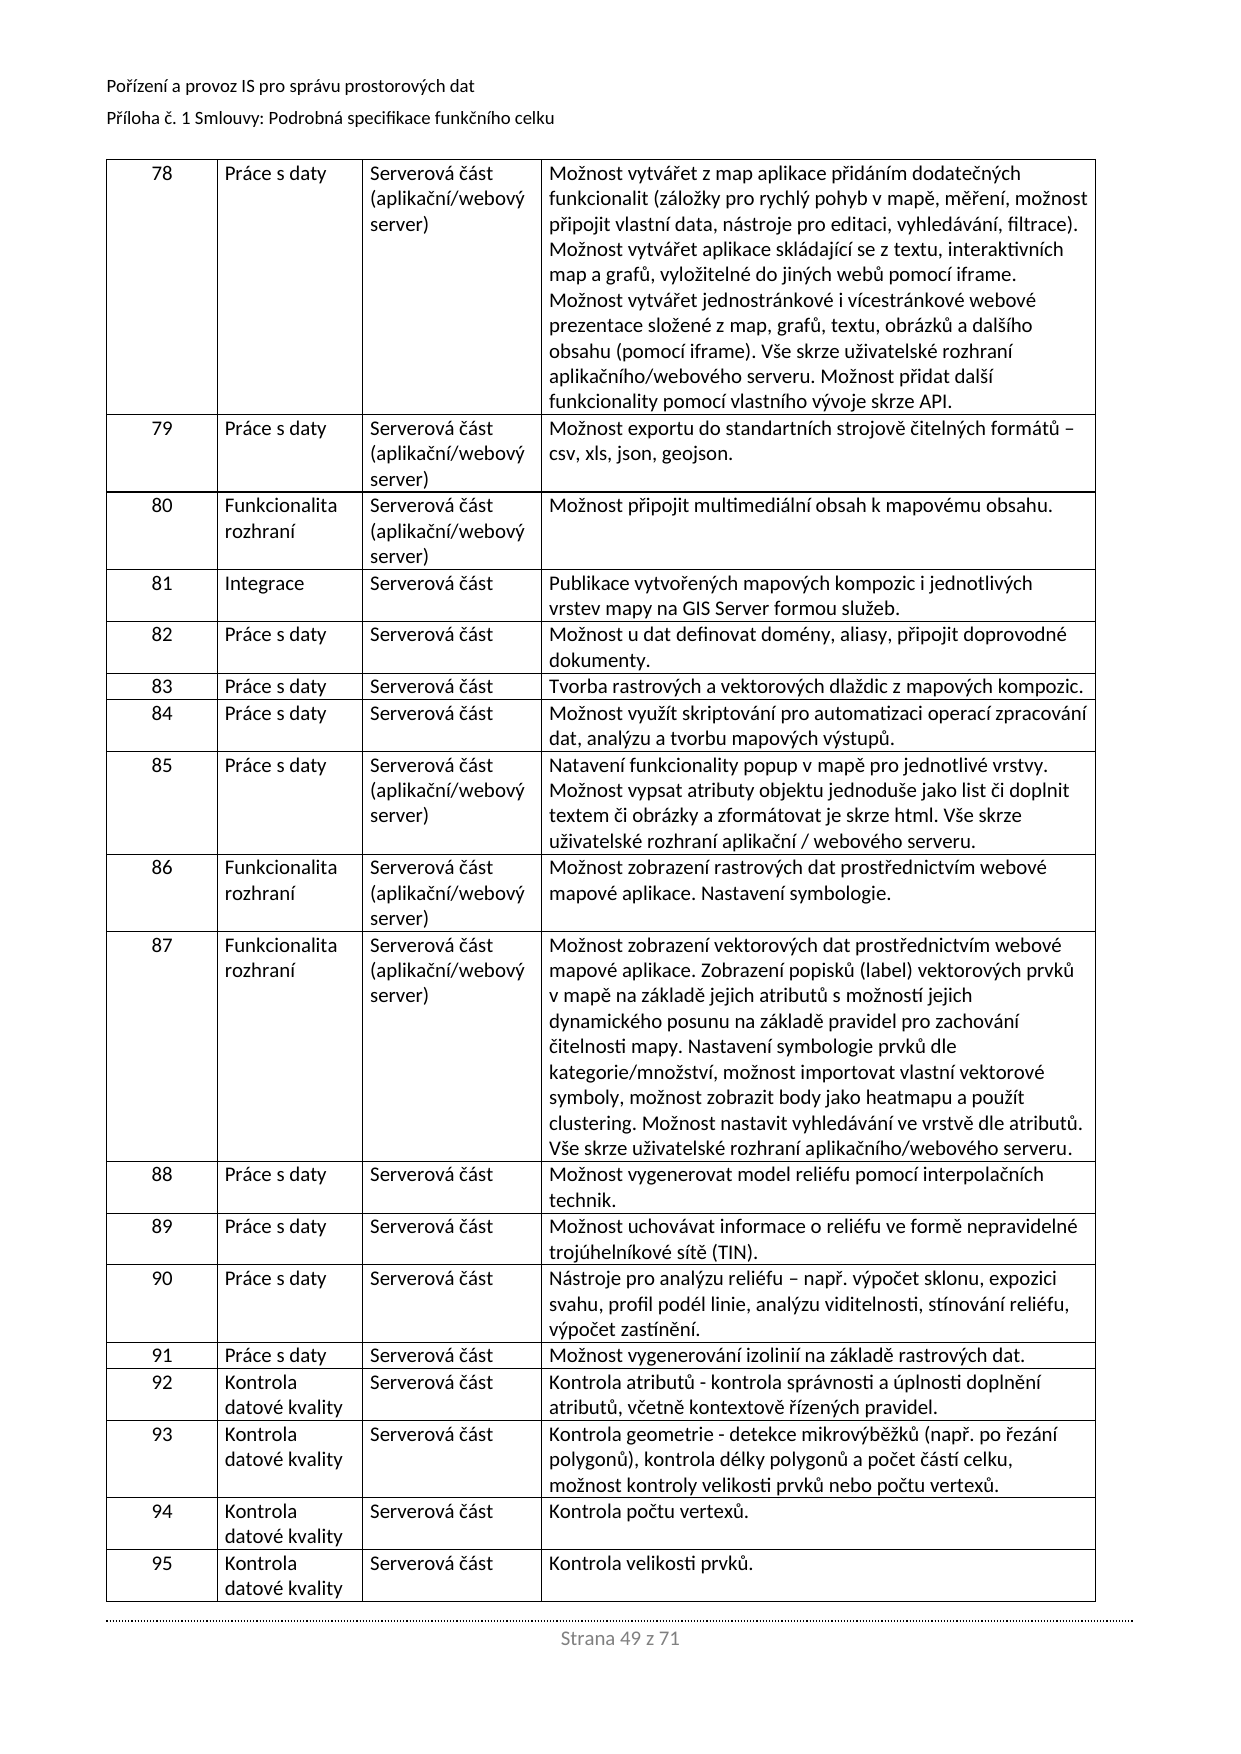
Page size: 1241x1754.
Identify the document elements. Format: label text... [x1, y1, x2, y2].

table_cell Nástroje pro analýzu reliéfu – např. výpočet sklonu, expozici svahu, profil podél linie, analýzu viditelnosti, stínování reliéfu, výpočet zastínění. [542, 1265, 1095, 1342]
table_cell Práce s daty [218, 1265, 362, 1342]
table_cell Funkcionalita rozhraní [218, 855, 362, 931]
table_cell 83 [107, 674, 217, 699]
table_cell Serverová část (aplikační/webový server) [363, 855, 541, 931]
table_cell Možnost zobrazení rastrových dat prostřednictvím webové mapové aplikace. Nastavení symbologie. [542, 855, 1095, 931]
table_cell 80 [107, 493, 217, 569]
table_cell Kontrola datové kvality [218, 1498, 362, 1549]
table_cell Serverová část [363, 1498, 541, 1549]
table_cell Natavení funkcionality popup v mapě pro jednotlivé vrstvy. Možnost vypsat atributy objektu jednoduše jako list či doplnit textem či obrázky a zformátovat je skrze html. Vše skrze uživatelské rozhraní aplikační / webového serveru. [542, 752, 1095, 853]
table_cell Funkcionalita rozhraní [218, 932, 362, 1161]
table_cell 87 [107, 932, 217, 1161]
table_cell 93 [107, 1421, 217, 1497]
table_cell Práce s daty [218, 1214, 362, 1264]
table_cell Práce s daty [218, 1162, 362, 1212]
table_cell Kontrola datové kvality [218, 1421, 362, 1497]
table_cell Funkcionalita rozhraní [218, 493, 362, 569]
table_cell Možnost připojit multimediální obsah k mapovému obsahu. [542, 493, 1095, 569]
table_cell Možnost u dat definovat domény, aliasy, připojit doprovodné dokumenty. [542, 622, 1095, 672]
table_cell Kontrola počtu vertexů. [542, 1498, 1095, 1549]
table_cell Práce s daty [218, 1343, 362, 1368]
table_cell 78 [107, 160, 217, 414]
table_cell 88 [107, 1162, 217, 1212]
table_cell Práce s daty [218, 622, 362, 672]
table_cell Možnost vygenerování izolinií na základě rastrových dat. [542, 1343, 1095, 1368]
table_cell Možnost vytvářet z map aplikace přidáním dodatečných funkcionalit (záložky pro rychlý pohyb v mapě, měření, možnost připojit vlastní data, nástroje pro editaci, vyhledávání, filtrace). Možnost vytvářet aplikace skládající se z textu, interaktivních map a grafů, vyložitelné do jiných webů pomocí iframe. Možnost vytvářet jednostránkové i vícestránkové webové prezentace složené z map, grafů, textu, obrázků a dalšího obsahu (pomocí iframe). Vše skrze uživatelské rozhraní aplikačního/webového serveru. Možnost přidat další funkcionality pomocí vlastního vývoje skrze API. [542, 160, 1095, 414]
table_cell Možnost uchovávat informace o reliéfu ve formě nepravidelné trojúhelníkové sítě (TIN). [542, 1214, 1095, 1264]
table_cell Práce s daty [218, 752, 362, 853]
table_cell Práce s daty [218, 160, 362, 414]
table_cell Serverová část [363, 1162, 541, 1212]
table_cell Integrace [218, 570, 362, 621]
table_cell Kontrola atributů - kontrola správnosti a úplnosti doplnění atributů, včetně kontextově řízených pravidel. [542, 1369, 1095, 1420]
table_cell Možnost zobrazení vektorových dat prostřednictvím webové mapové aplikace. Zobrazení popisků (label) vektorových prvků v mapě na základě jejich atributů s možností jejich dynamického posunu na základě pravidel pro zachování čitelnosti mapy. Nastavení symbologie prvků dle kategorie/množství, možnost importovat vlastní vektorové symboly, možnost zobrazit body jako heatmapu a použít clustering. Možnost nastavit vyhledávání ve vrstvě dle atributů. Vše skrze uživatelské rozhraní aplikačního/webového serveru. [542, 932, 1095, 1161]
table_cell Serverová část [363, 1550, 541, 1601]
table_cell 82 [107, 622, 217, 672]
table_cell 92 [107, 1369, 217, 1420]
table_cell Serverová část [363, 1421, 541, 1497]
table_cell Serverová část [363, 1265, 541, 1342]
table_cell Možnost využít skriptování pro automatizaci operací zpracování dat, analýzu a tvorbu mapových výstupů. [542, 700, 1095, 751]
table_cell Serverová část [363, 1214, 541, 1264]
table_cell Serverová část (aplikační/webový server) [363, 932, 541, 1161]
table_cell 90 [107, 1265, 217, 1342]
table_cell Serverová část (aplikační/webový server) [363, 415, 541, 491]
table_cell Serverová část [363, 570, 541, 621]
table_cell 95 [107, 1550, 217, 1601]
table_cell Práce s daty [218, 415, 362, 491]
table_cell Publikace vytvořených mapových kompozic i jednotlivých vrstev mapy na GIS Server formou služeb. [542, 570, 1095, 621]
table_cell Možnost exportu do standartních strojově čitelných formátů – csv, xls, json, geojson. [542, 415, 1095, 491]
table_cell 81 [107, 570, 217, 621]
table_cell Serverová část [363, 1343, 541, 1368]
table_cell Kontrola velikosti prvků. [542, 1550, 1095, 1601]
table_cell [363, 160, 541, 414]
table_cell Tvorba rastrových a vektorových dlaždic z mapových kompozic. [542, 674, 1095, 699]
table_cell 91 [107, 1343, 217, 1368]
table_cell Serverová část [363, 1369, 541, 1420]
table_cell Serverová část [363, 700, 541, 751]
table_cell 89 [107, 1214, 217, 1264]
table_cell 84 [107, 700, 217, 751]
table_cell Serverová část (aplikační/webový server) [363, 493, 541, 569]
table_cell 79 [107, 415, 217, 491]
table_cell Kontrola geometrie - detekce mikrovýběžků (např. po řezání polygonů), kontrola délky polygonů a počet částí celku, možnost kontroly velikosti prvků nebo počtu vertexů. [542, 1421, 1095, 1497]
table_cell 85 [107, 752, 217, 853]
table_cell 86 [107, 855, 217, 931]
table_cell 94 [107, 1498, 217, 1549]
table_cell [218, 1550, 362, 1601]
table_cell Práce s daty [218, 674, 362, 699]
table_cell Práce s daty [218, 700, 362, 751]
table_cell Serverová část (aplikační/webový server) [363, 752, 541, 853]
table_cell Serverová část [363, 622, 541, 672]
table_cell Serverová část [363, 674, 541, 699]
table_cell Kontrola datové kvality [218, 1369, 362, 1420]
table_cell Možnost vygenerovat model reliéfu pomocí interpolačních technik. [542, 1162, 1095, 1212]
